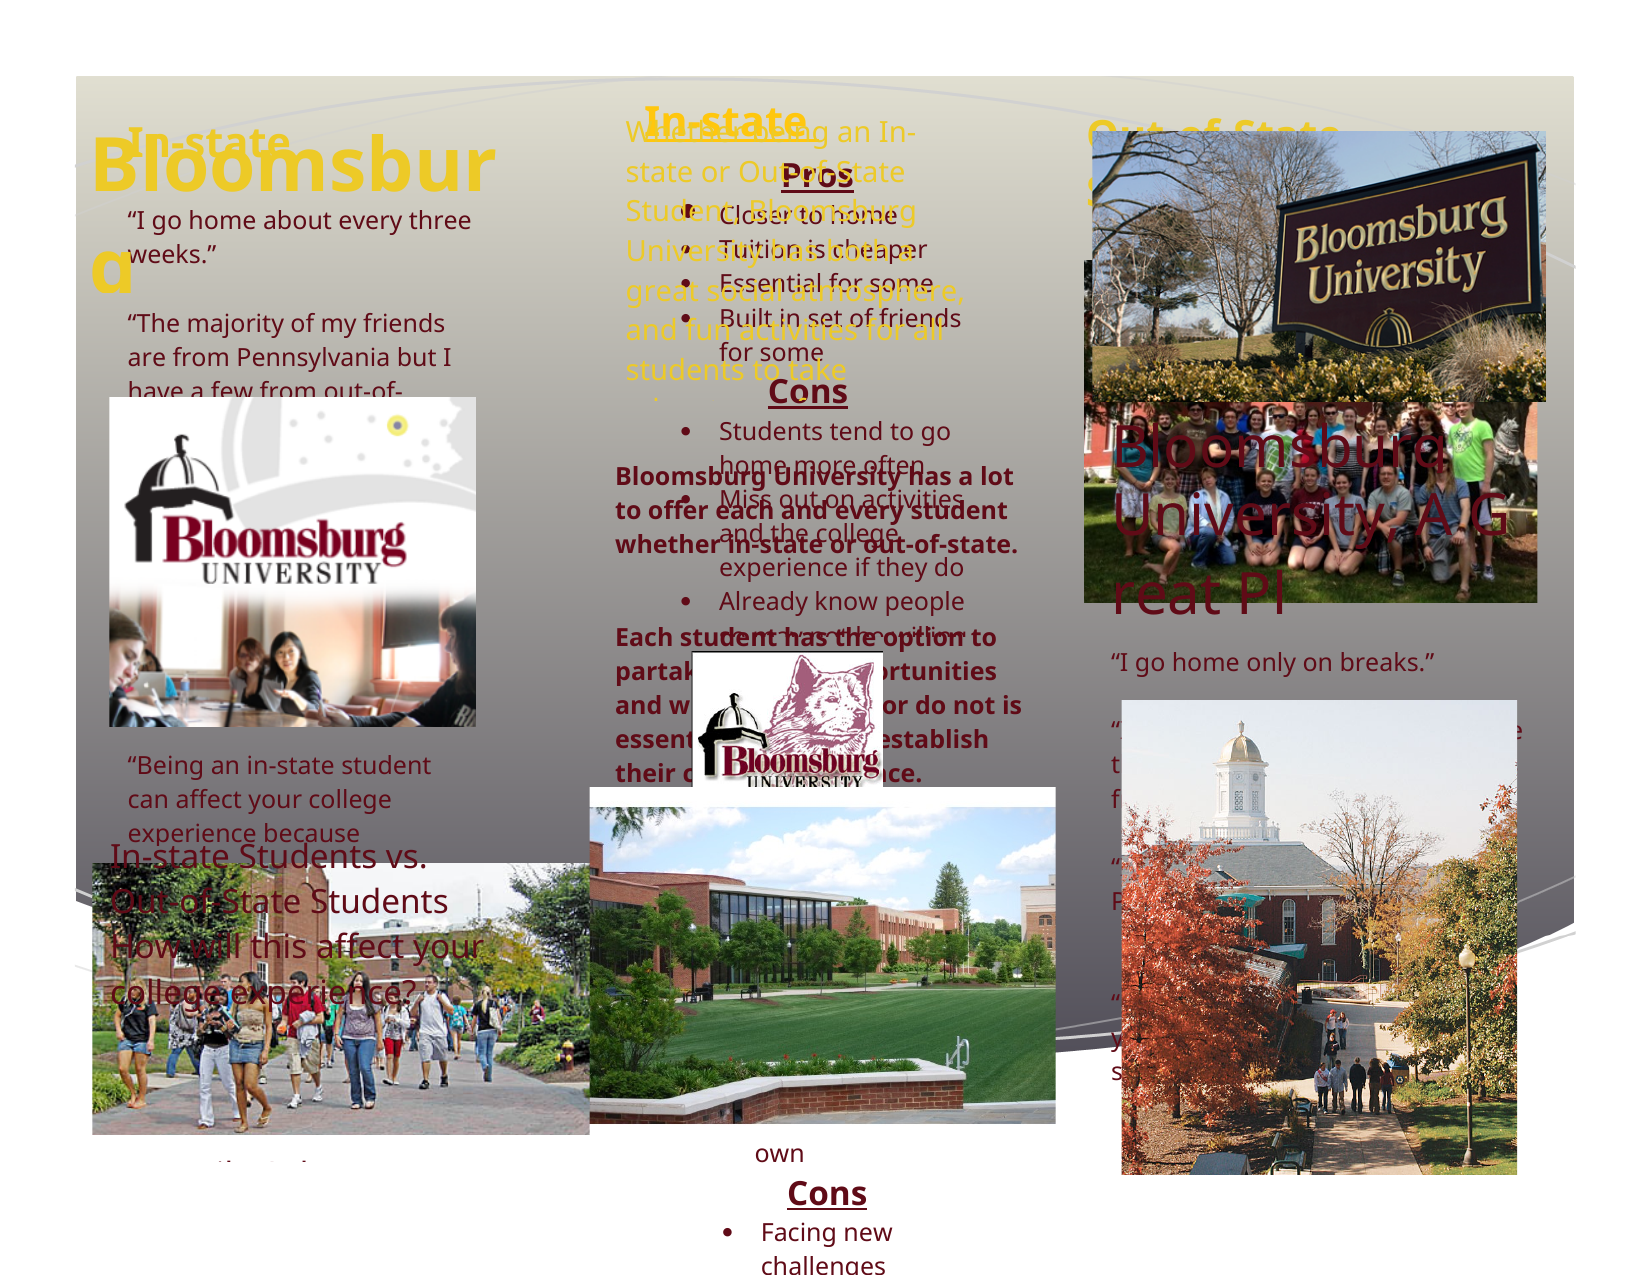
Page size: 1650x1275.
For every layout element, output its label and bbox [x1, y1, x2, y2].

picture [74, 76, 1576, 1208]
